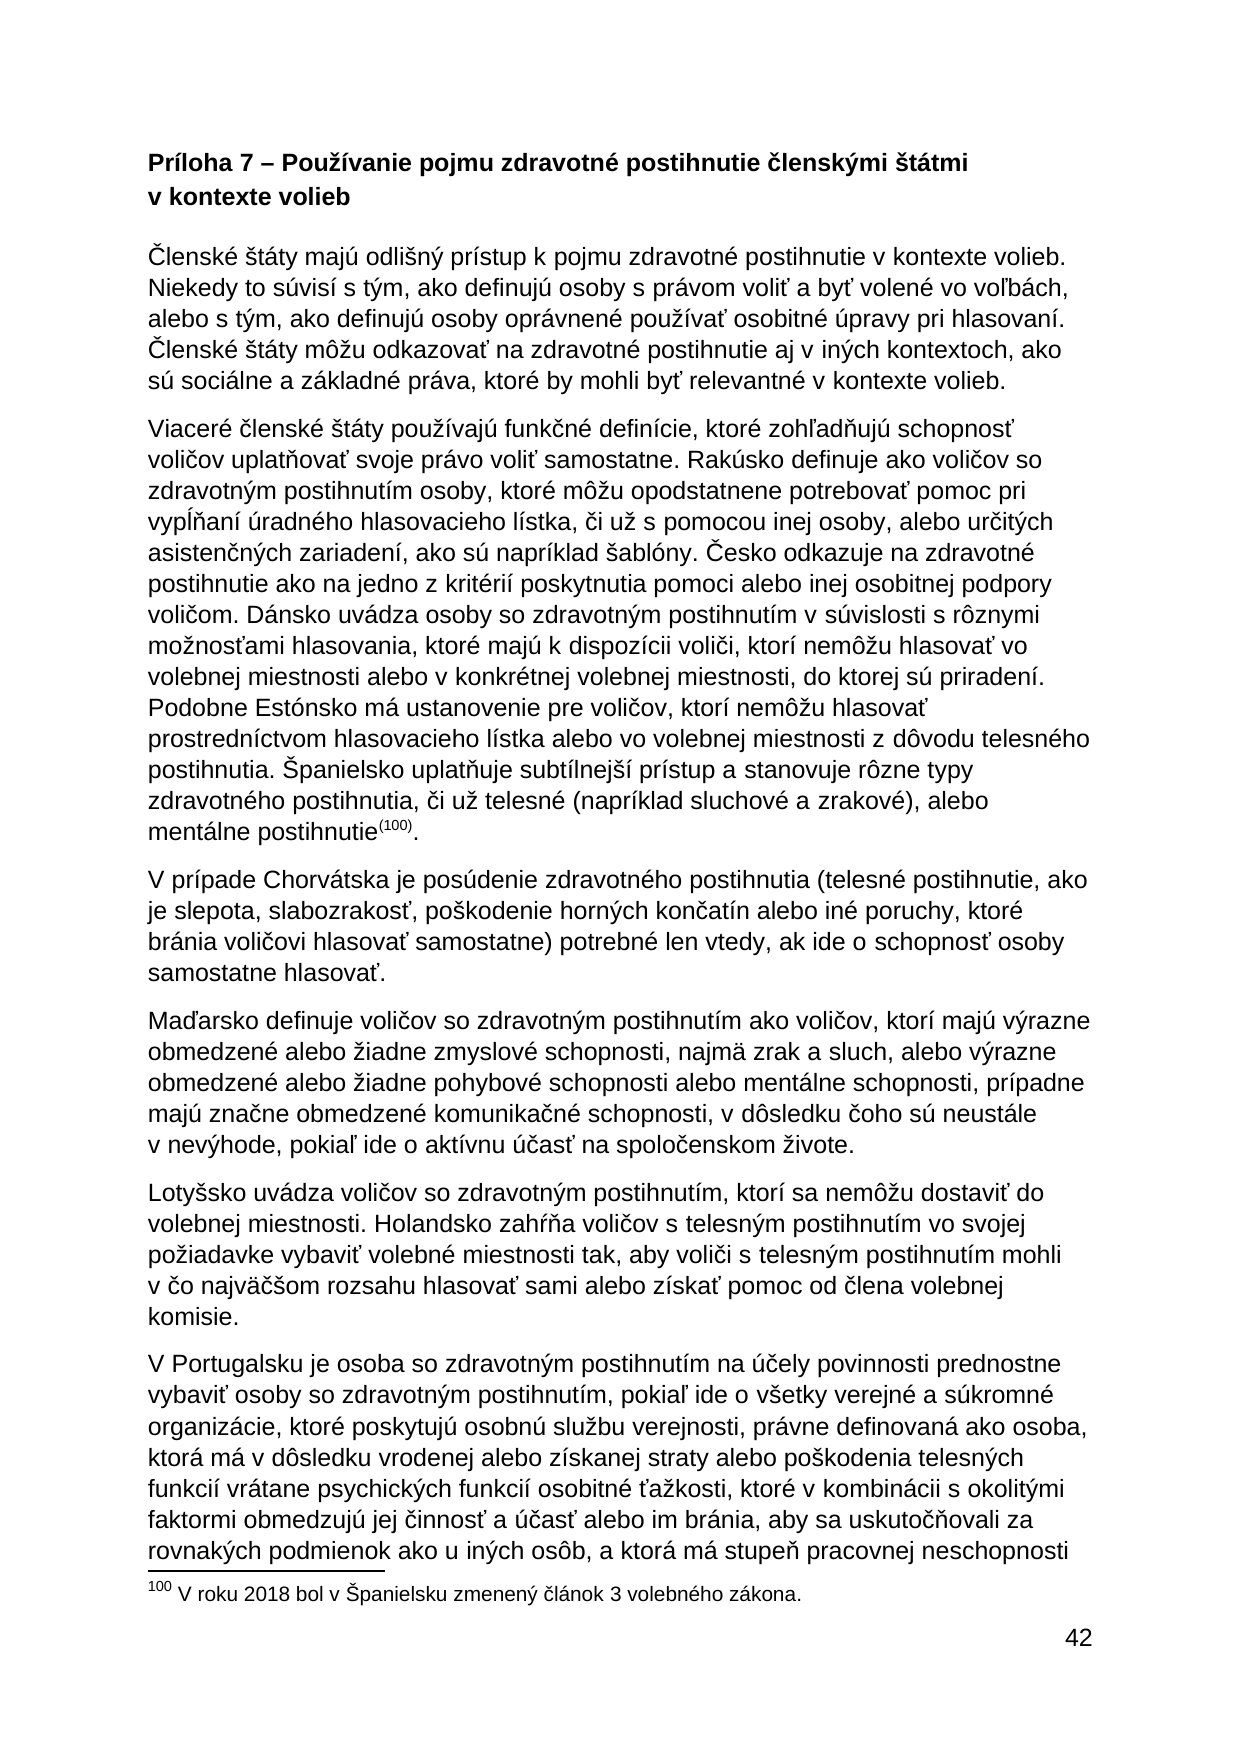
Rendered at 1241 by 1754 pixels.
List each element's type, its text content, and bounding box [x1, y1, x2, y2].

text Členské štáty majú odlišný prístup k pojmu zdravotné postihnutie v kontexte volieb. Niekedy to súvisí s tým, ako definujú osoby s právom voliť a byť volené vo voľbách, alebo s tým, ako definujú osoby oprávnené používať osobitné úpravy pri hlasovaní. Členské štáty môžu odkazovať na zdravotné postihnutie aj v iných kontextoch, ako sú sociálne a základné práva, ktoré by mohli byť relevantné v kontexte volieb. [148, 242, 1092, 394]
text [148, 1349, 1092, 1564]
text V prípade Chorvátska je posúdenie zdravotného postihnutia (telesné postihnutie, ako je slepota, slabozrakosť, poškodenie horných končatín alebo iné poruchy, ktoré bránia voličovi hlasovať samostatne) potrebné len vtedy, ak ide o schopnosť osoby samostatne hlasovať. [148, 865, 1092, 987]
text Maďarsko definuje voličov so zdravotným postihnutím ako voličov, ktorí majú výrazne obmedzené alebo žiadne zmyslové schopnosti, najmä zrak a sluch, alebo výrazne obmedzené alebo žiadne pohybové schopnosti alebo mentálne schopnosti, prípadne majú značne obmedzené komunikačné schopnosti, v dôsledku čoho sú neustále v nevýhode, pokiaľ ide o aktívnu účasť na spoločenskom živote. [148, 1006, 1092, 1158]
subtitle Príloha 7 – Používanie pojmu zdravotné postihnutie členskými štátmi v kontexte volieb [148, 148, 1092, 211]
text Lotyšsko uvádza voličov so zdravotným postihnutím, ktorí sa nemôžu dostaviť do volebnej miestnosti. Holandsko zahŕňa voličov s telesným postihnutím vo svojej požiadavke vybaviť volebné miestnosti tak, aby voliči s telesným postihnutím mohli v čo najväčšom rozsahu hlasovať sami alebo získať pomoc od člena volebnej komisie. [148, 1177, 1092, 1330]
text Viaceré členské štáty používajú funkčné definície, ktoré zohľadňujú schopnosť voličov uplatňovať svoje právo voliť samostatne. Rakúsko definuje ako voličov so zdravotným postihnutím osoby, ktoré môžu opodstatnene potrebovať pomoc pri vypĺňaní úradného hlasovacieho lístka, či už s pomocou inej osoby, alebo určitých asistenčných zariadení, ako sú napríklad šablóny. Česko odkazuje na zdravotné postihnutie ako na jedno z kritérií poskytnutia pomoci alebo inej osobitnej podpory voličom. Dánsko uvádza osoby so zdravotným postihnutím v súvislosti s rôznymi možnosťami hlasovania, ktoré majú k dispozícii voliči, ktorí nemôžu hlasovať vo volebnej miestnosti alebo v konkrétnej volebnej miestnosti, do ktorej sú priradení. Podobne Estónsko má ustanovenie pre voličov, ktorí nemôžu hlasovať prostredníctvom hlasovacieho lístka alebo vo volebnej miestnosti z dôvodu telesného postihnutia. Španielsko uplatňuje subtílnejší prístup a stanovuje rôzne typy zdravotného postihnutia, či už telesné (napríklad sluchové a zrakové), alebo mentálne postihnutie(). [148, 413, 1092, 846]
